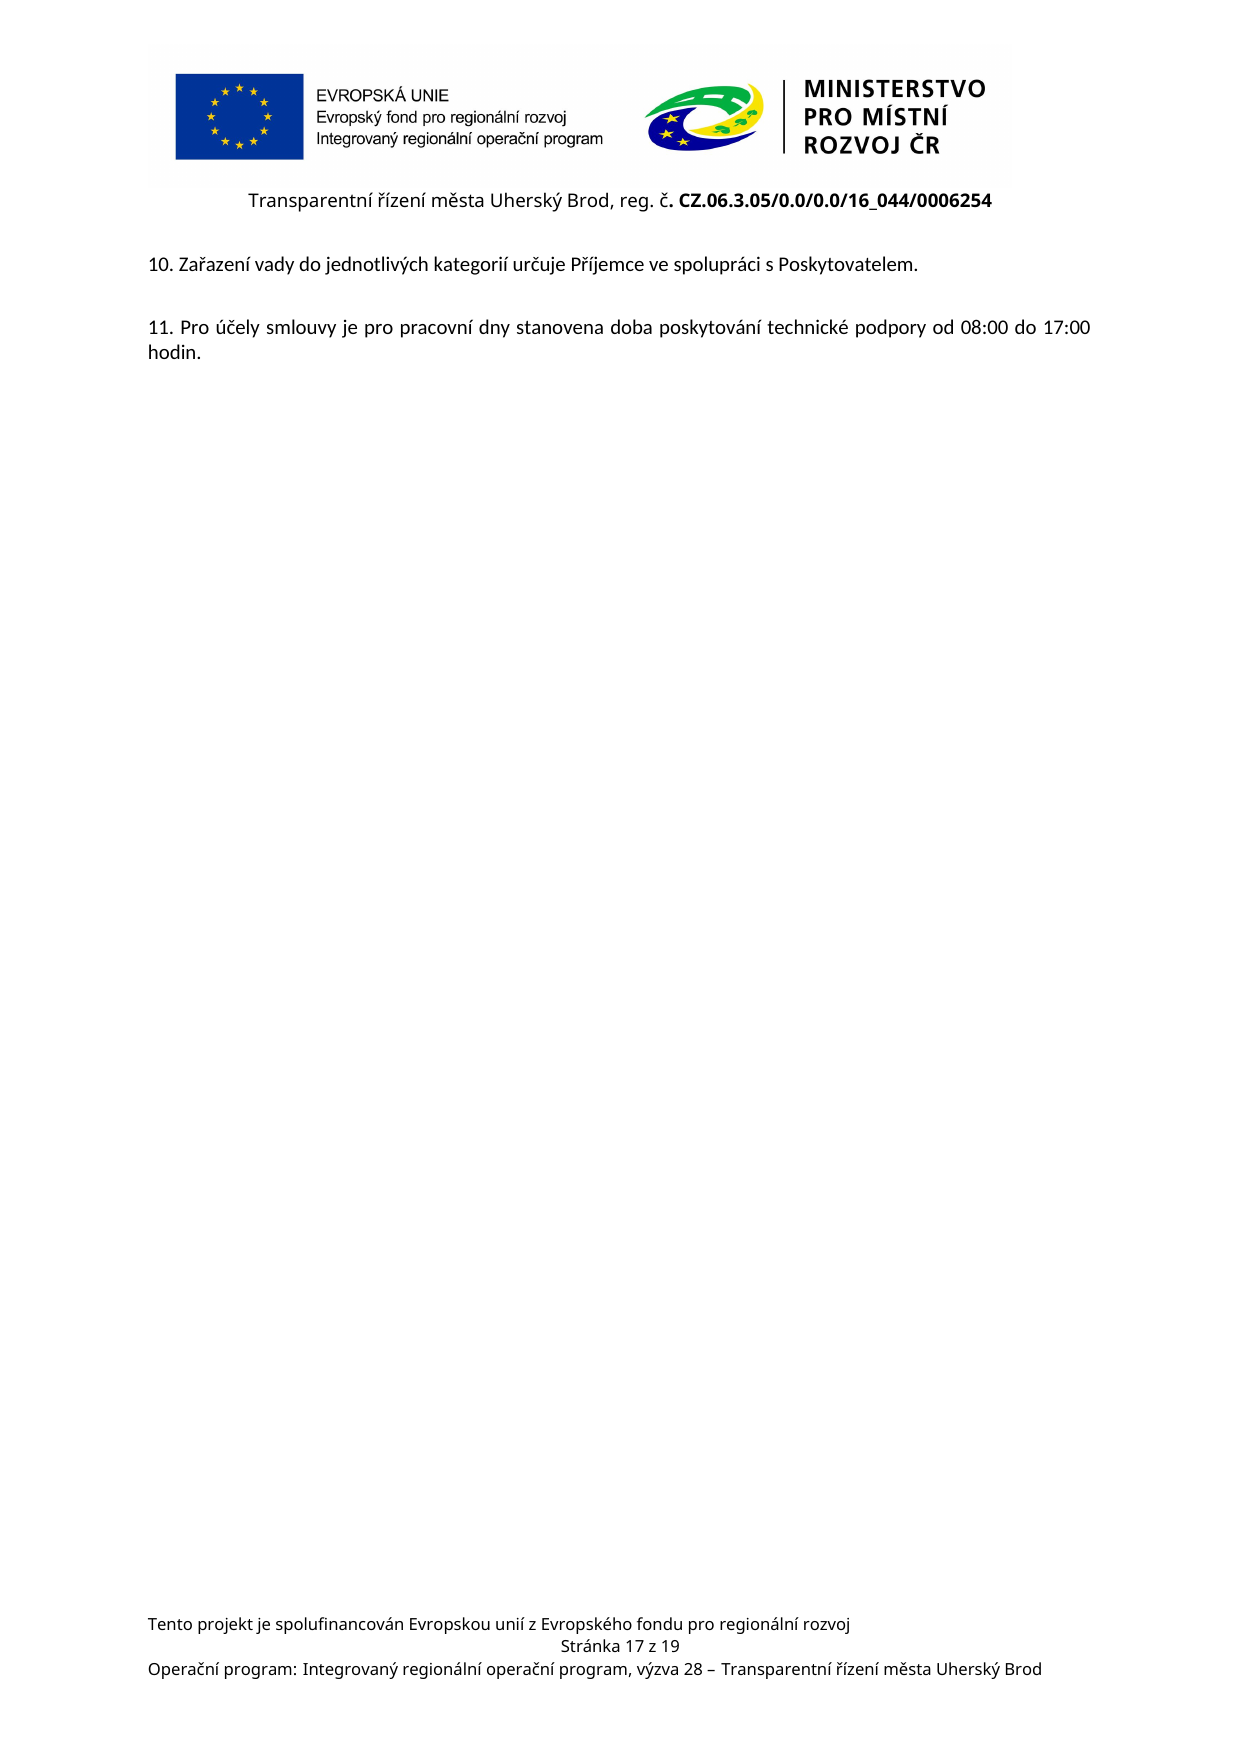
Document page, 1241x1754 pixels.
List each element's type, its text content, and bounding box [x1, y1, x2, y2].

picture [147, 44, 1013, 188]
text 10. Zařazení vady do jednotlivých kategorií určuje Příjemce ve spolupráci s Poskytovatelem. [148, 251, 1093, 276]
text 11. Pro účely smlouvy je pro pracovní dny stanovena doba poskytování technické podpory od 08:00 do 17:00 hodin. [148, 314, 1093, 365]
